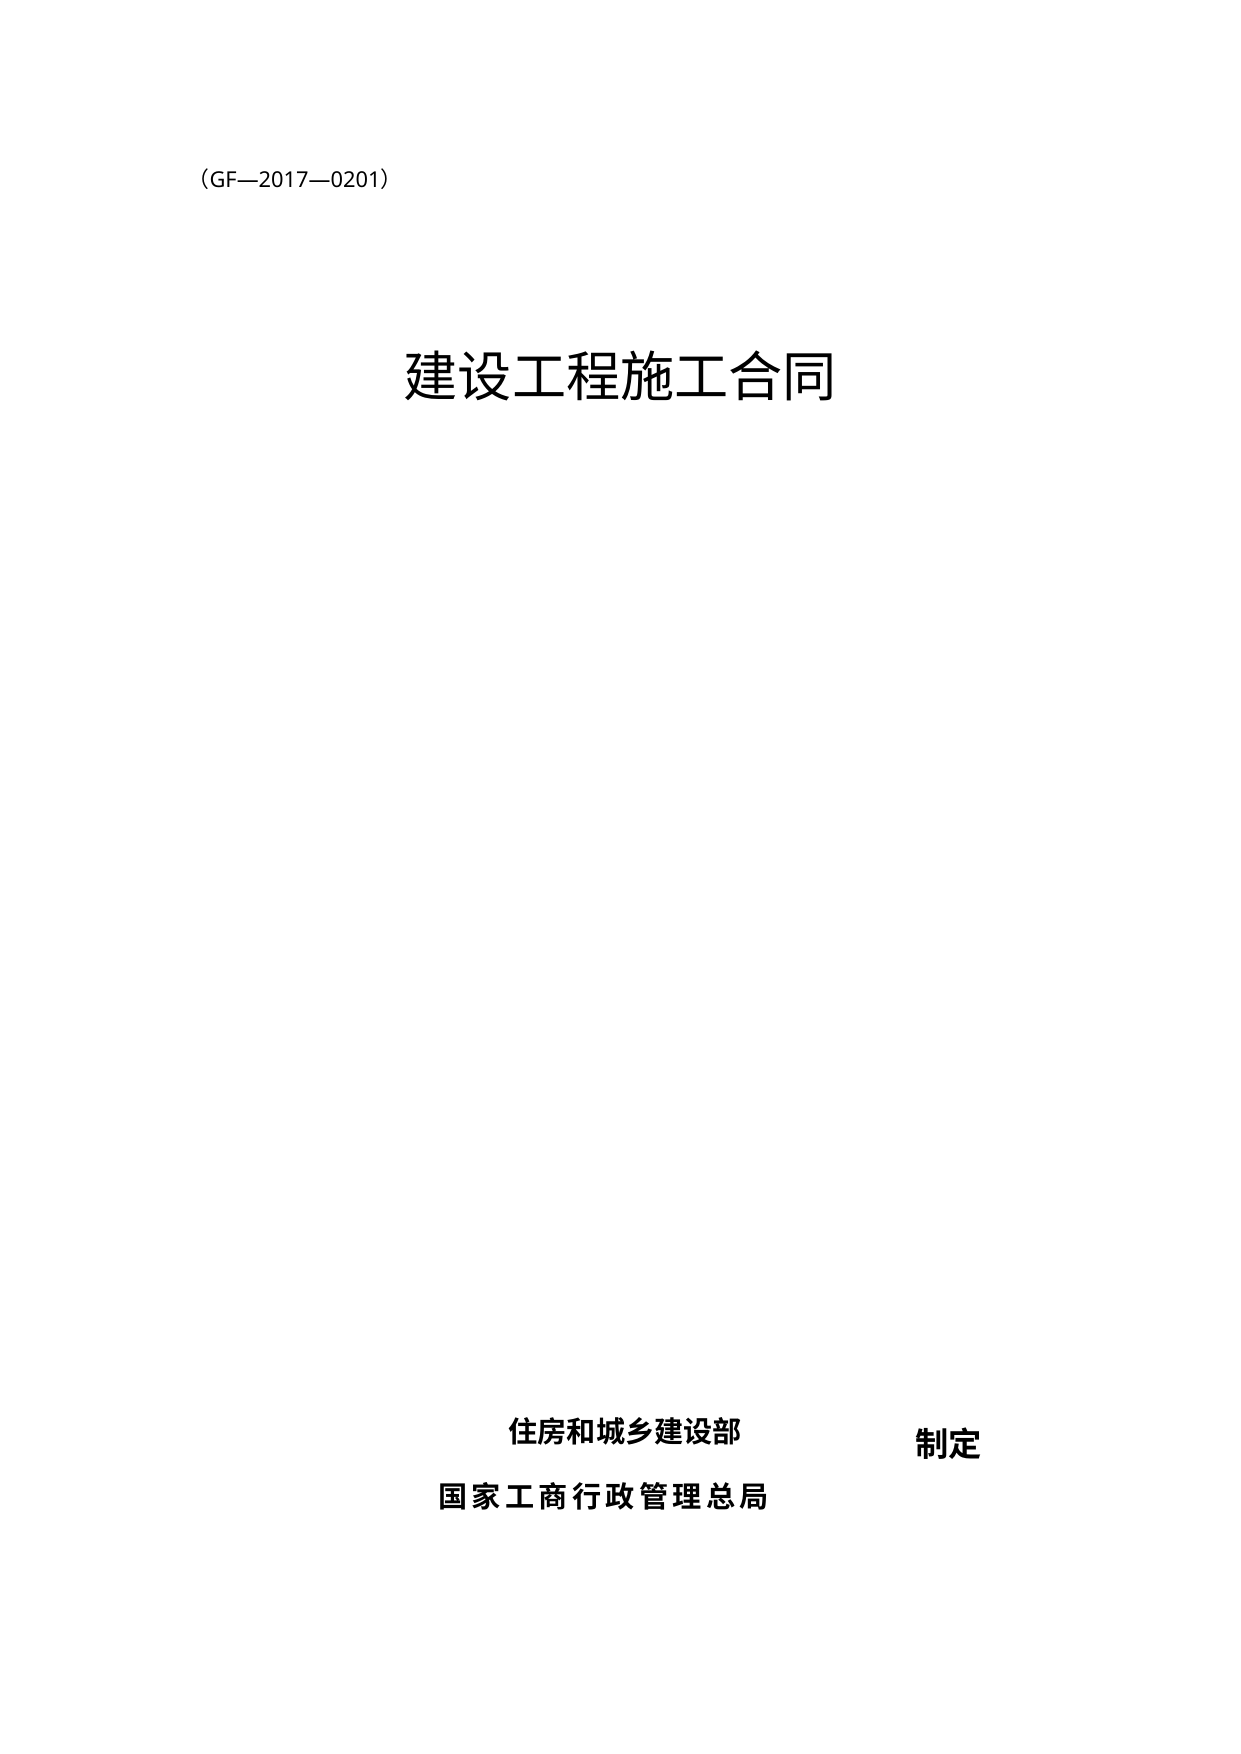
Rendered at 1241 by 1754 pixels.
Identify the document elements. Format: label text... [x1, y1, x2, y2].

text 住房和城乡建设部 [187, 1397, 769, 1462]
text 建设工程施工合同 [187, 324, 1053, 471]
text 国家工商行政管理总局 [187, 1462, 769, 1527]
text （GF—2017—0201） [187, 162, 1053, 194]
